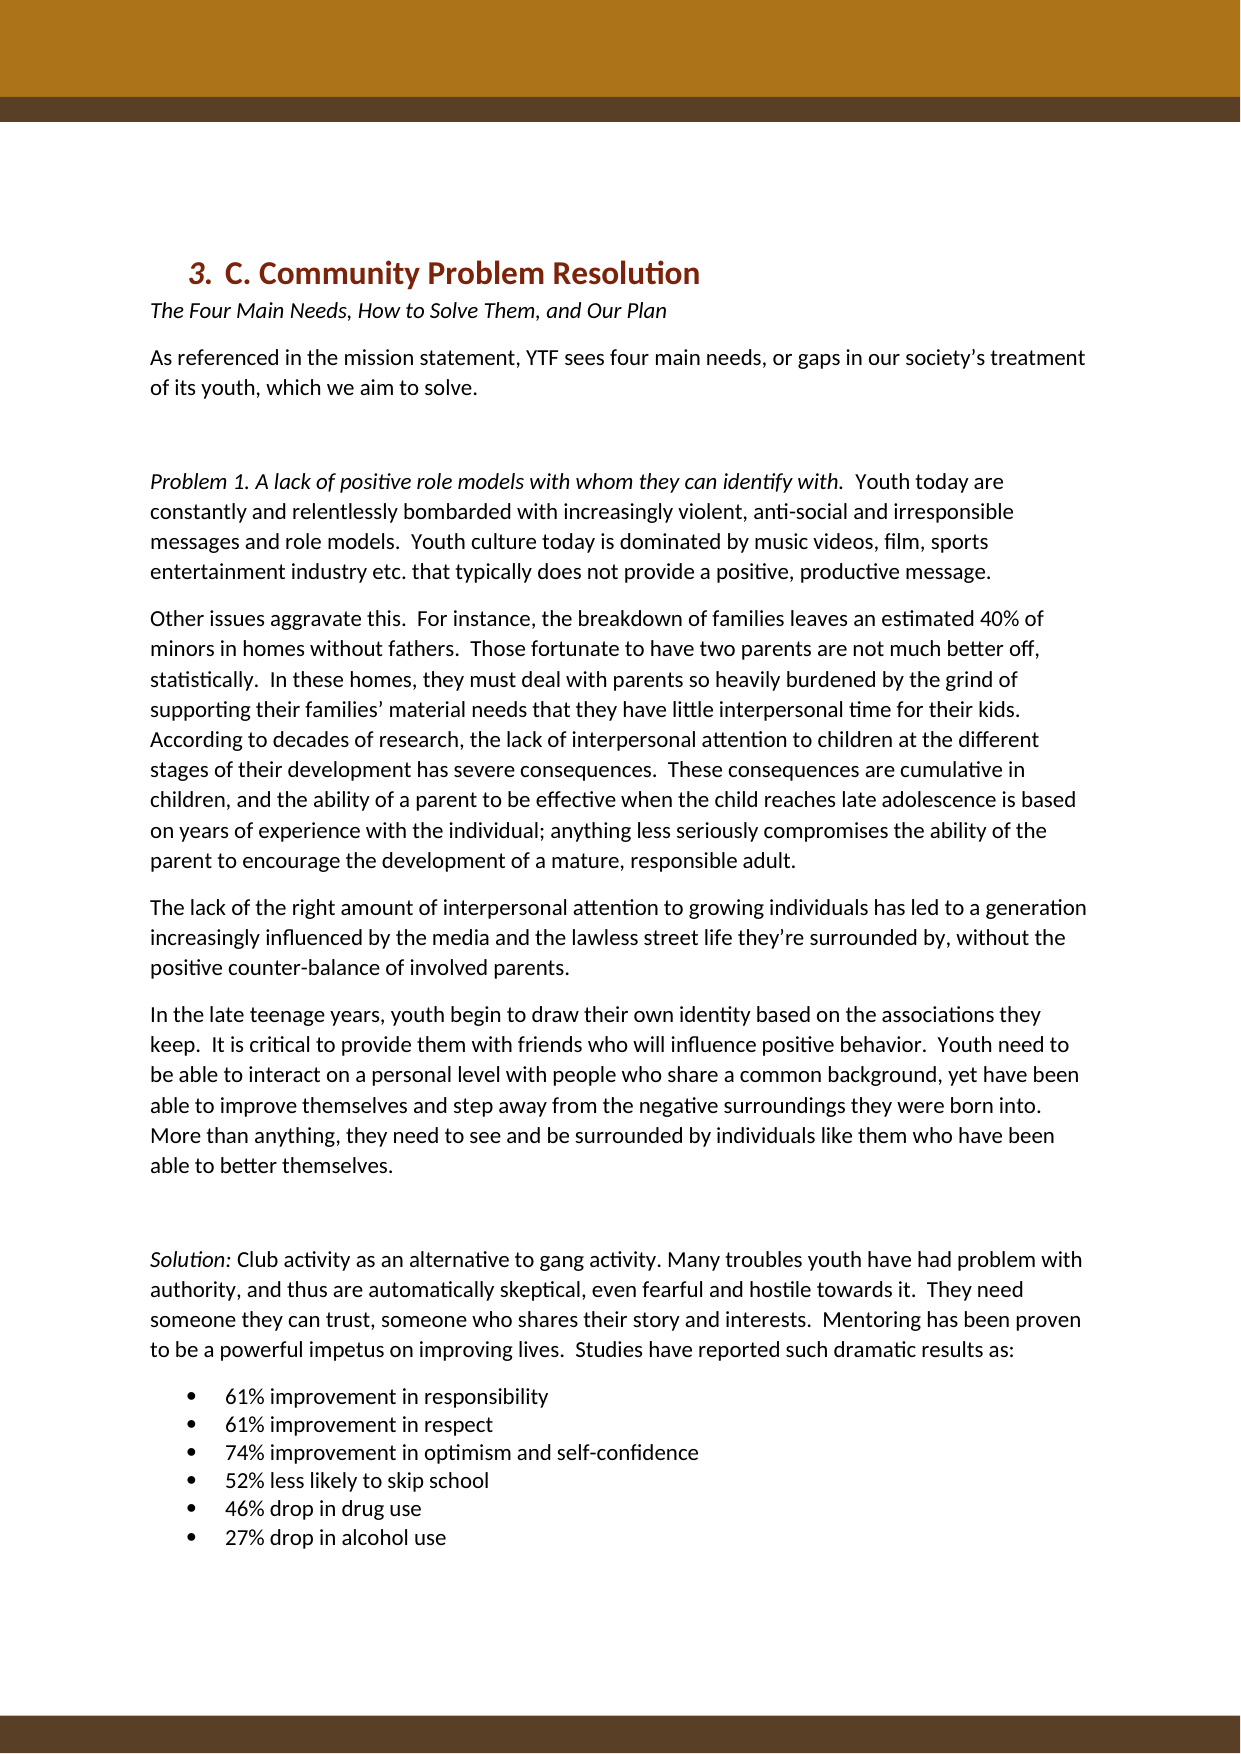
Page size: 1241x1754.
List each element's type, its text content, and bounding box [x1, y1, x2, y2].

text Problem 1. A lack of positive role models with whom they can identify with. Youth today are constantly and relentlessly bombarded with increasingly violent, anti-social and irresponsible messages and role models. Youth culture today is dominated by music videos, film, sports entertainment industry etc. that typically does not provide a positive, productive message. [150, 467, 1090, 586]
list 61% improvement in respect [187, 1411, 1090, 1438]
list 61% improvement in responsibility [187, 1382, 1090, 1411]
list 46% drop in drug use [187, 1494, 1090, 1523]
text As referenced in the mission statement, YTF sees four main needs, or gaps in our society’s treatment of its youth, which we aim to solve. [150, 343, 1090, 401]
text The lack of the right amount of interpersonal attention to growing individuals has led to a generation increasingly influenced by the media and the lawless street life they’re surrounded by, without the positive counter-balance of involved parents. [150, 893, 1090, 981]
text Solution: Club activity as an alternative to gang activity. Many troubles youth have had problem with authority, and thus are automatically skeptical, even fearful and hostile towards it. They need someone they can trust, someone who shares their story and interests. Mentoring has been proven to be a powerful impetus on improving lives. Studies have reported such dramatic results as: [150, 1245, 1090, 1364]
text The Four Main Needs, How to Solve Them, and Our Plan [150, 296, 1090, 324]
text In the late teenage years, youth begin to draw their own identity based on the associations they keep. It is critical to provide them with friends who will influence positive behavior. Youth need to be able to interact on a personal level with people who share a common background, yet have been able to improve themselves and step away from the negative surroundings they were born into. More than anything, they need to see and be surrounded by individuals like them who have been able to better themselves. [150, 1000, 1090, 1179]
list 27% drop in alcohol use [187, 1523, 1090, 1551]
list 52% less likely to skip school [187, 1467, 1090, 1494]
text Other issues aggravate this. For instance, the breakdown of families leaves an estimated 40% of minors in homes without fathers. Those fortunate to have two parents are not much better off, statistically. In these homes, they must deal with parents so heavily burdened by the grind of supporting their families’ material needs that they have little interpersonal time for their kids. According to decades of research, the lack of interpersonal attention to children at the different stages of their development has severe consequences. These consequences are cumulative in children, and the ability of a parent to be effective when the child reaches late adolescence is based on years of experience with the individual; anything less seriously compromises the ability of the parent to encourage the development of a mature, responsible adult. [150, 604, 1090, 874]
subtitle C. Community Problem Resolution [187, 252, 1090, 293]
list 74% improvement in optimism and self-confidence [187, 1438, 1090, 1467]
